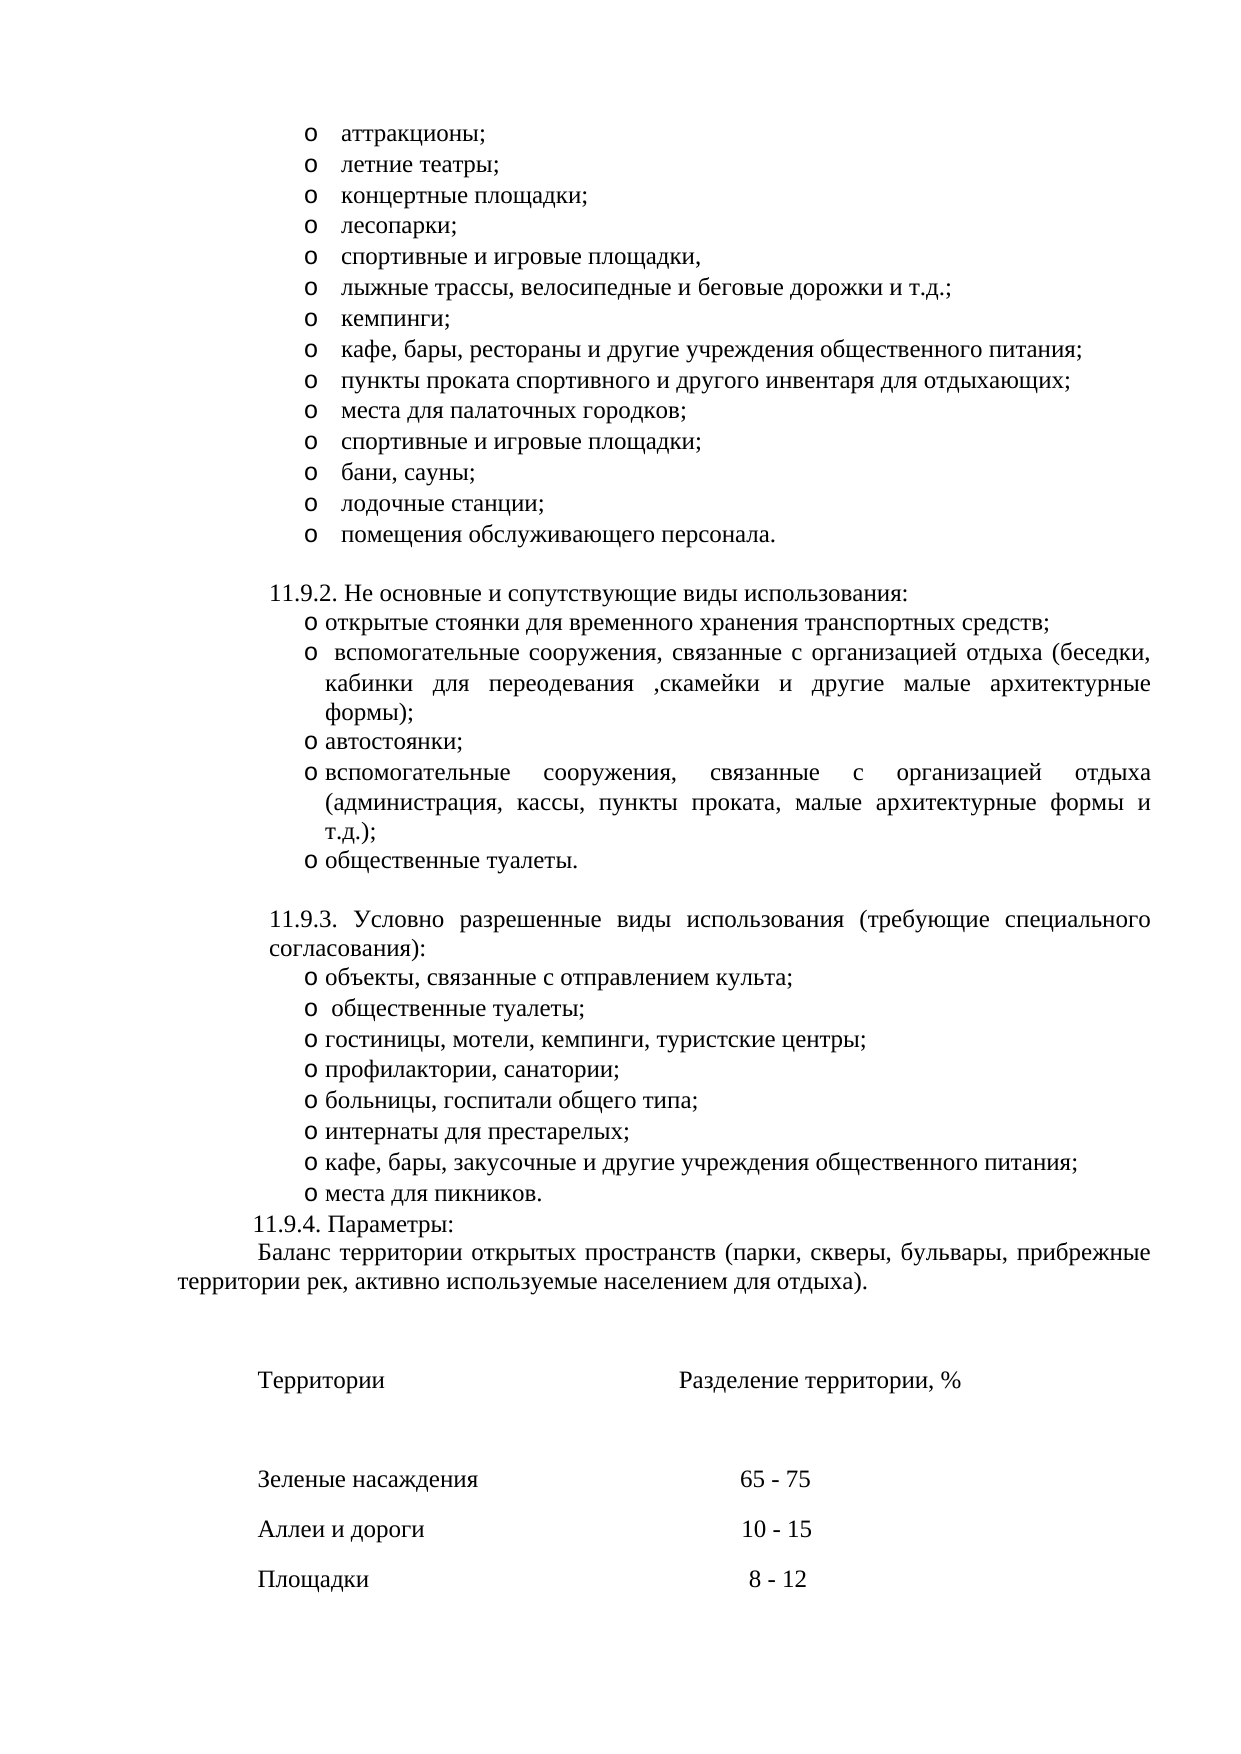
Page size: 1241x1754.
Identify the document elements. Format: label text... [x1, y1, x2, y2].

list открытые стоянки для временного хранения транспортных средств; [303, 607, 1152, 637]
list вспомогательные сооружения, связанные с организацией отдыха (беседки, кабинки для переодевания ,скамейки и другие малые архитектурные формы); [303, 637, 1152, 726]
list летние театры; [303, 149, 1152, 180]
list автостоянки; [303, 726, 1152, 757]
list лыжные трассы, велосипедные и беговые дорожки и т.д.; [303, 272, 1152, 303]
list 11.9.2. Не основные и сопутствующие виды использования: [177, 578, 1152, 607]
list помещения обслуживающего персонала. [303, 519, 1152, 550]
list места для палаточных городков; [303, 396, 1152, 426]
list лодочные станции; [303, 488, 1152, 519]
list кафе, бары, закусочные и другие учреждения общественного питания; [303, 1147, 1152, 1178]
list пункты проката спортивного и другого инвентаря для отдыхающих; [303, 365, 1152, 396]
list 11.9.4. Параметры: [252, 1209, 1152, 1237]
list кафе, бары, рестораны и другие учреждения общественного питания; [303, 334, 1152, 365]
list спортивные и игровые площадки, [303, 241, 1152, 272]
list кемпинги; [303, 303, 1152, 334]
list бани, сауны; [303, 457, 1152, 488]
list аттракционы; [303, 118, 1152, 149]
list спортивные и игровые площадки; [303, 426, 1152, 457]
list гостиницы, мотели, кемпинги, туристские центры; [303, 1024, 1152, 1054]
list объекты, связанные с отправлением культа; [303, 962, 1152, 993]
list вспомогательные сооружения, связанные с организацией отдыха (администрация, кассы, пункты проката, малые архитектурные формы и т.д.); [303, 757, 1152, 845]
list общественные туалеты. [303, 845, 1152, 876]
text Зеленые насаждения 65 - 75 [177, 1464, 1152, 1493]
list интернаты для престарелых; [303, 1116, 1152, 1147]
text Площадки 8 - 12 [177, 1564, 1152, 1592]
list лесопарки; [303, 211, 1152, 241]
list профилактории, санатории; [303, 1054, 1152, 1085]
text Аллеи и дороги 10 - 15 [177, 1514, 1152, 1543]
text Баланс территории открытых пространств (парки, скверы, бульвары, прибрежные территории рек, активно используемые населением для отдыха). [177, 1237, 1152, 1295]
text Территории Разделение территории, % [177, 1365, 1152, 1394]
list концертные площадки; [303, 180, 1152, 211]
list места для пикников. [303, 1178, 1152, 1209]
list 11.9.3. Условно разрешенные виды использования (требующие специального согласования): [269, 904, 1152, 962]
list больницы, госпитали общего типа; [303, 1085, 1152, 1116]
list общественные туалеты; [303, 993, 1152, 1024]
